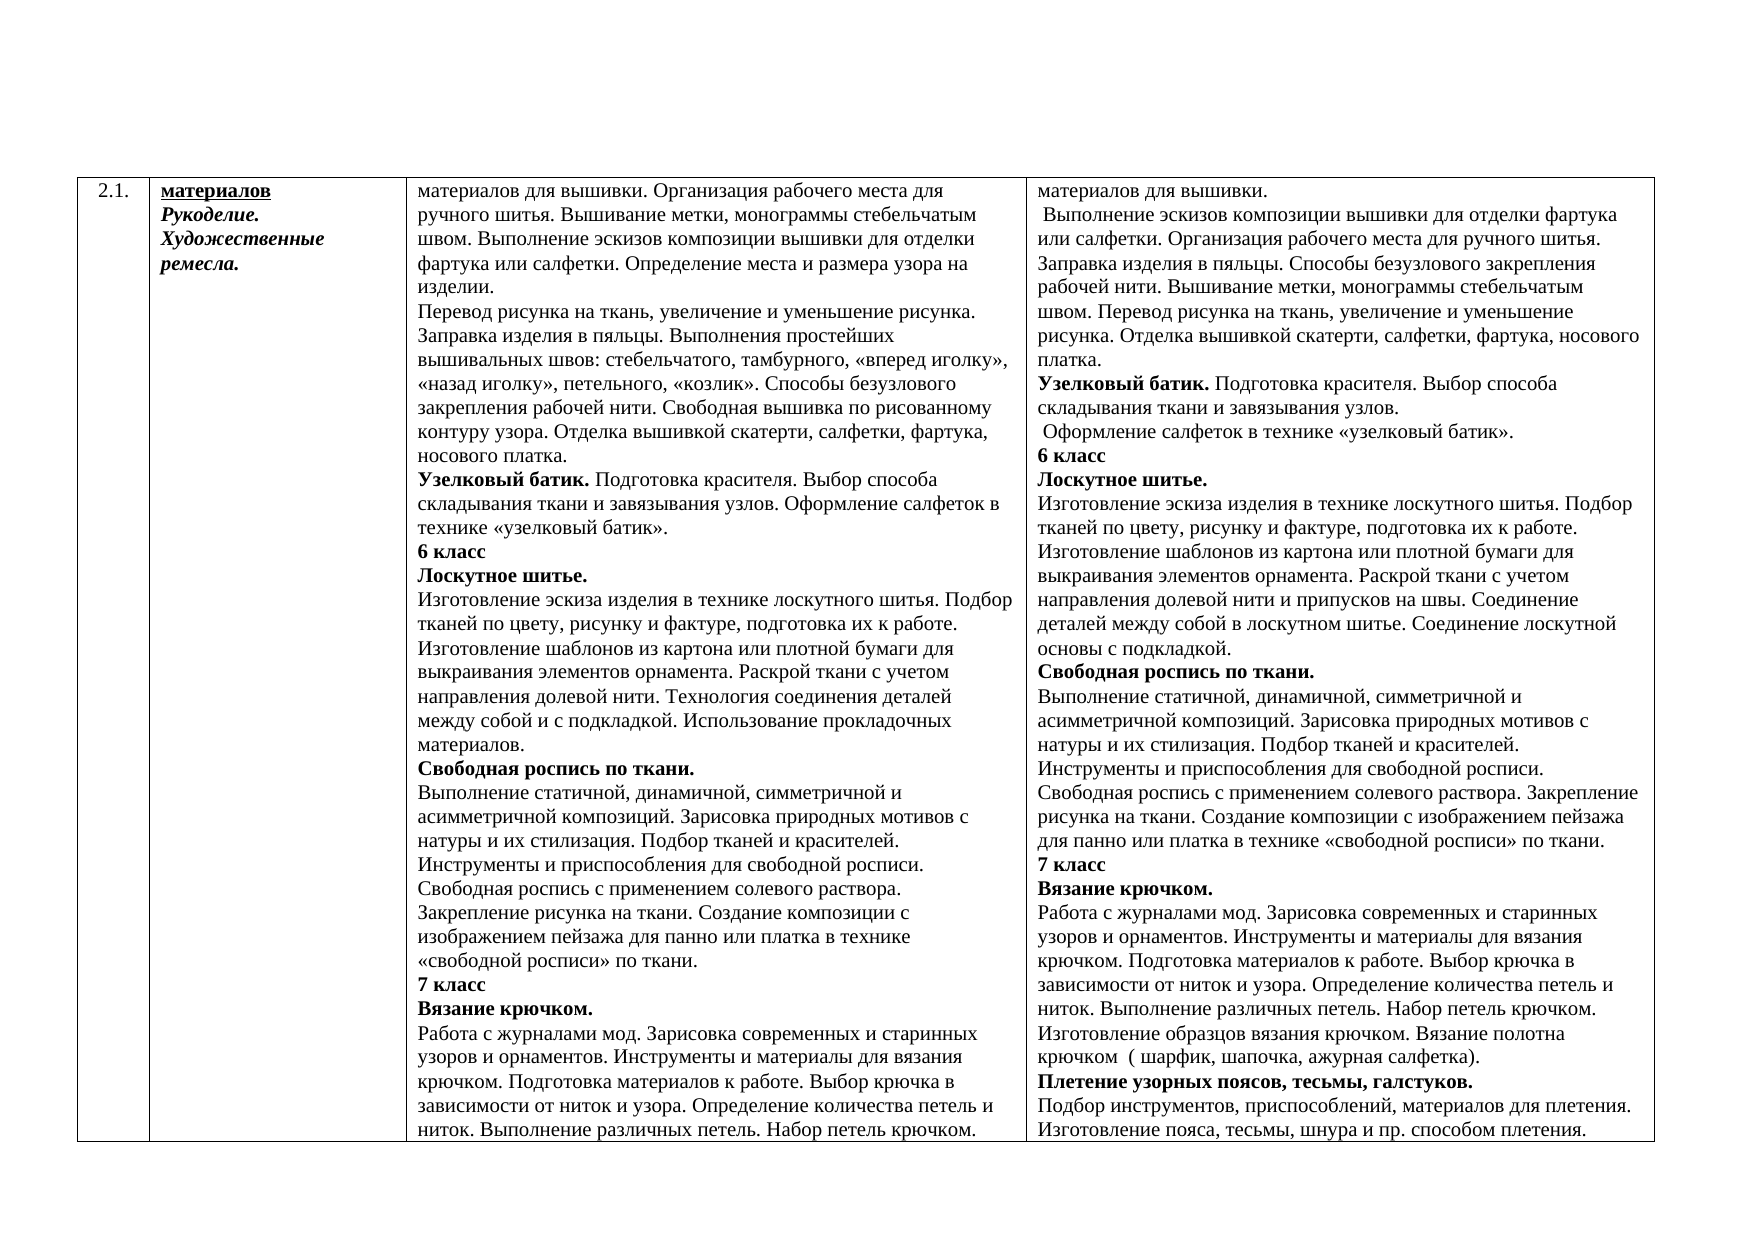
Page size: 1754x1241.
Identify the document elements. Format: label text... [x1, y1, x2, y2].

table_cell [1027, 178, 1654, 1141]
table_cell 2.1. [78, 178, 149, 1141]
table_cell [150, 178, 406, 1141]
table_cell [407, 178, 1026, 1141]
